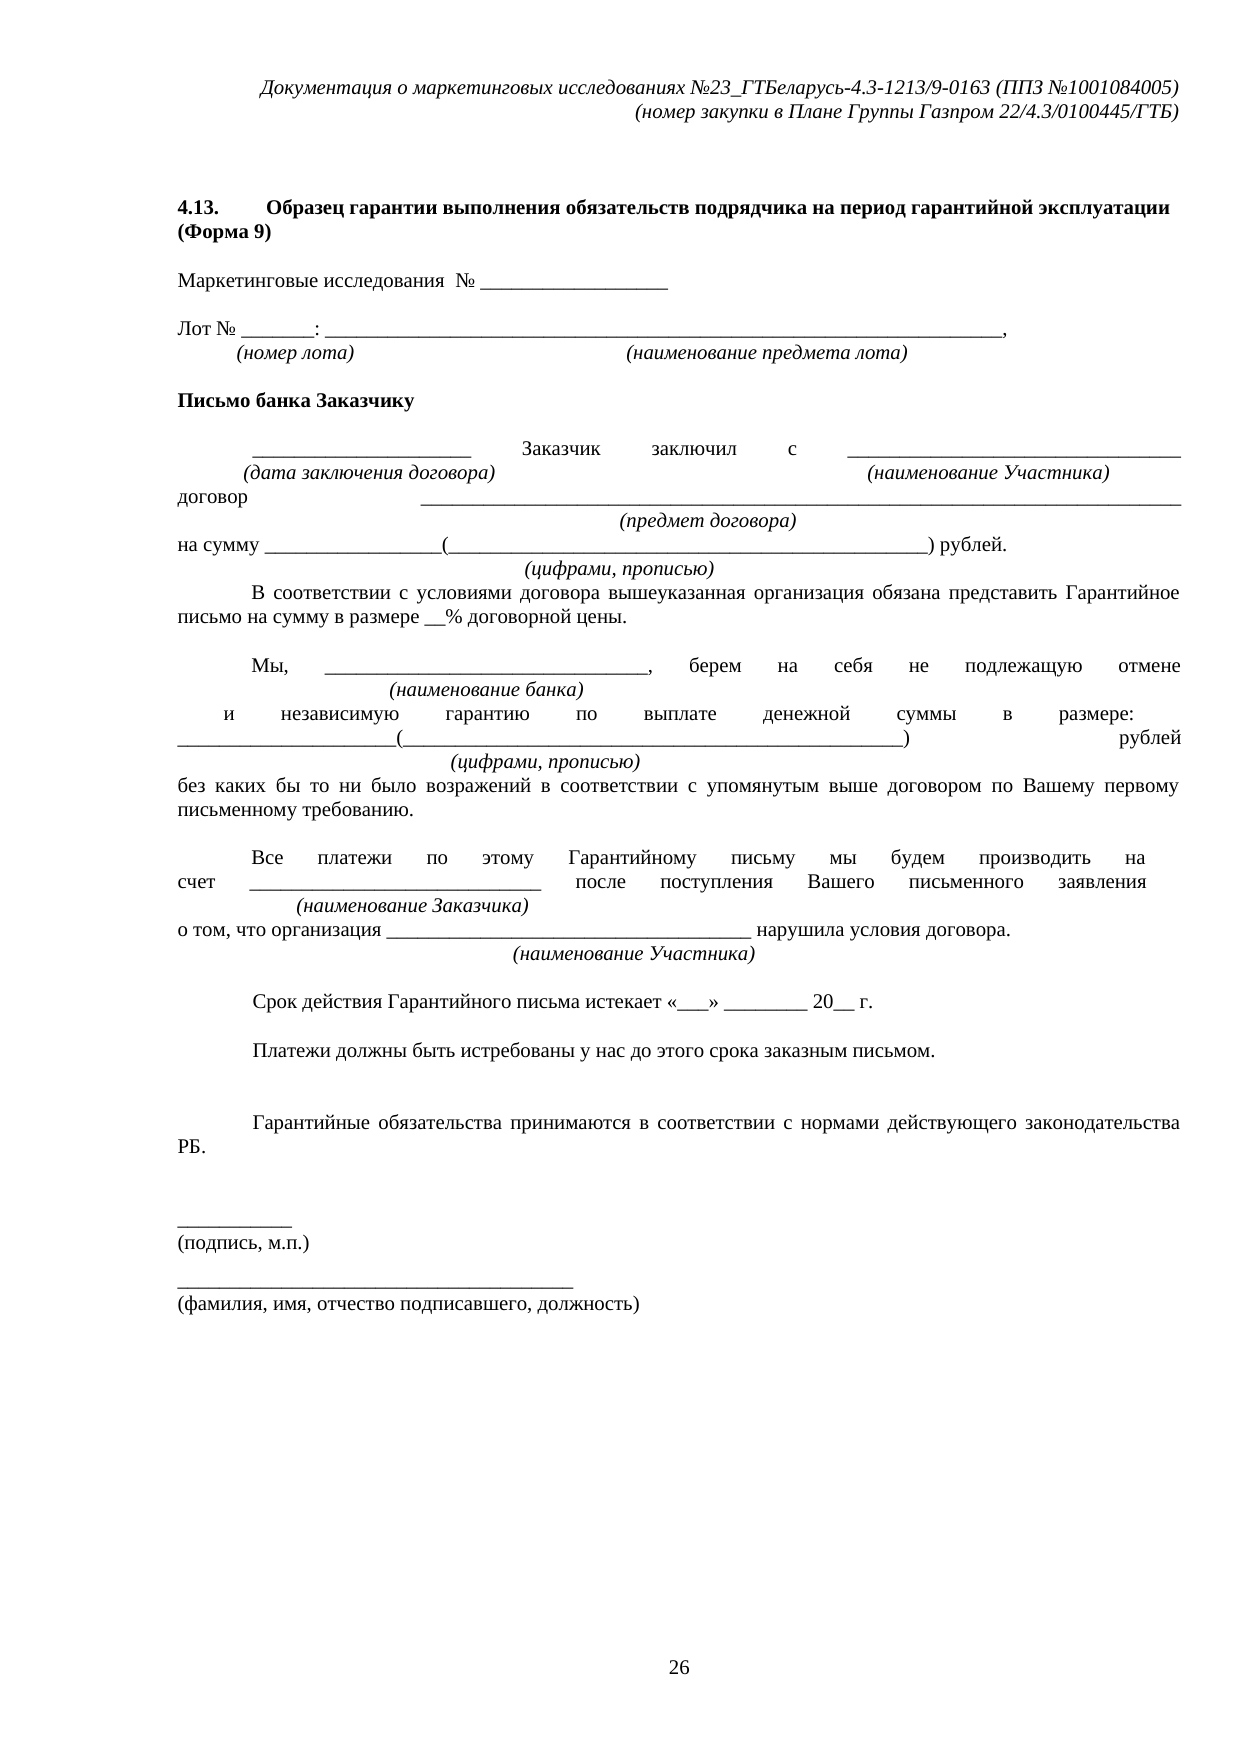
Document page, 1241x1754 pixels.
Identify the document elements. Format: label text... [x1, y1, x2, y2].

text (номер лота) (наименование предмета лота) [177, 340, 1181, 364]
text (подпись, м.п.) [177, 1230, 1181, 1254]
text без каких бы то ни было возражений в соответствии с упомянутым выше договором по Вашему первому письменному требованию. [177, 773, 1181, 821]
text _____________________ Заказчик заключил с ________________________________ (дата заключения договора) (наименование Участника) [177, 436, 1181, 484]
text Маркетинговые исследования № __________________ [177, 267, 1181, 292]
text Гарантийные обязательства принимаются в соответствии с нормами действующего законодательства РБ. [177, 1110, 1181, 1158]
text и независимую гарантию по выплате денежной суммы в размере: _____________________(________________________________________________) рублей (цифрами, прописью) [177, 701, 1181, 773]
text (наименование Участника) [177, 941, 1181, 965]
text о том, что организация ___________________________________ нарушила условия договора. [177, 917, 1181, 941]
text (цифрами, прописью) [177, 556, 1181, 580]
text Срок действия Гарантийного письма истекает «___» ________ 20__ г. [177, 989, 1181, 1013]
list Образец гарантии выполнения обязательств подрядчика на период гарантийной эксплуатации (Форма 9) [177, 195, 1181, 243]
text ___________ [177, 1206, 1181, 1230]
text Мы, _______________________________, берем на себя не подлежащую отмене (наименование банка) [177, 652, 1181, 701]
text (фамилия, имя, отчество подписавшего, должность) [177, 1291, 1181, 1315]
text Письмо банка Заказчику [177, 388, 1181, 412]
text Платежи должны быть истребованы у нас до этого срока заказным письмом. [177, 1037, 1181, 1062]
text Все платежи по этому Гарантийному письму мы будем производить на счет ____________________________ после поступления Вашего письменного заявления (наименование Заказчика) [177, 845, 1181, 917]
text Лот № _______: _________________________________________________________________, [177, 316, 1181, 340]
text договор _________________________________________________________________________ (предмет договора) [177, 484, 1181, 532]
text ______________________________________ [177, 1267, 1181, 1291]
text В соответствии с условиями договора вышеуказанная организация обязана представить Гарантийное письмо на сумму в размере __% договорной цены. [177, 580, 1181, 628]
text на сумму _________________(______________________________________________) рублей. [177, 532, 1181, 556]
